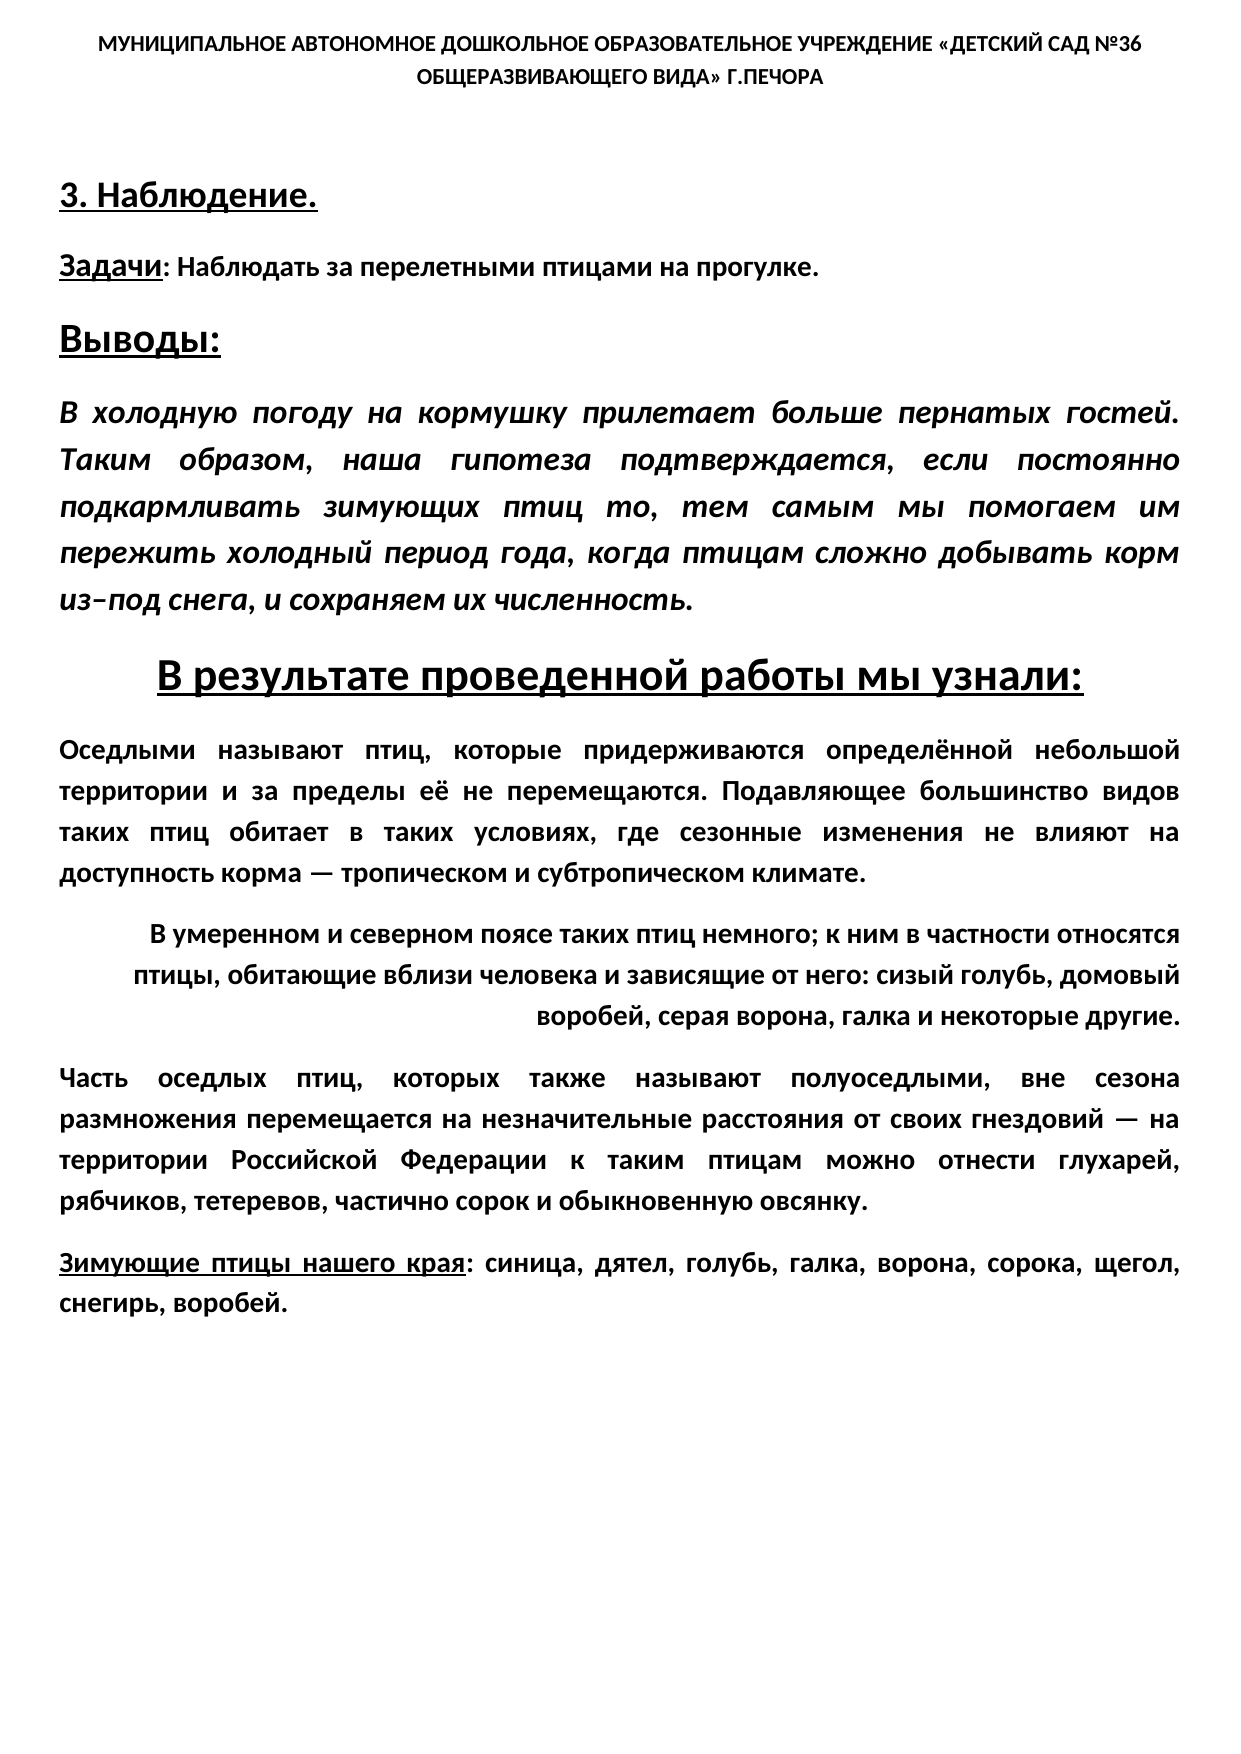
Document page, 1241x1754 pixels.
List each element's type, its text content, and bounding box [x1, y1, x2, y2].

text Часть оседлых птиц, которых также называют полуоседлыми, вне сезона размножения перемещается на незначительные расстояния от своих гнездовий — на территории Российской Федерации к таким птицам можно отнести глухарей, рябчиков, тетеревов, частично сорок и обыкновенную овсянку. [59, 1059, 1181, 1217]
text Задачи: Наблюдать за перелетными птицами на прогулке. [59, 244, 1181, 285]
text В результате проведенной работы мы узнали: [59, 646, 1181, 702]
text Выводы: [59, 312, 1181, 363]
text МУНИЦИПАЛЬНОЕ АВТОНОМНОЕ ДОШКОЛЬНОЕ ОБРАЗОВАТЕЛЬНОЕ УЧРЕЖДЕНИЕ «ДЕТСКИЙ САД №36 ОБЩЕРАЗВИВАЮЩЕГО ВИДА» Г.ПЕЧОРА [59, 29, 1181, 90]
text 3. Наблюдение. [59, 171, 1181, 216]
text Зимующие птицы нашего края: синица, дятел, голубь, галка, ворона, сорока, щегол, снегирь, воробей. [59, 1244, 1181, 1320]
text В умеренном и северном поясе таких птиц немного; к ним в частности относятся птицы, обитающие вблизи человека и зависящие от него: сизый голубь, домовый воробей, серая ворона, галка и некоторые другие. [59, 915, 1181, 1033]
text В холодную погоду на кормушку прилетает больше пернатых гостей. Таким образом, наша гипотеза подтверждается, если постоянно подкармливать зимующих птиц то, тем самым мы помогаем им пережить холодный период года, когда птицам сложно добывать корм из–под снега, и сохраняем их численность. [59, 391, 1181, 619]
text Оседлыми называют птиц, которые придерживаются определённой небольшой территории и за пределы её не перемещаются. Подавляющее большинство видов таких птиц обитает в таких условиях, где сезонные изменения не влияют на доступность корма — тропическом и субтропическом климате. [59, 731, 1181, 889]
